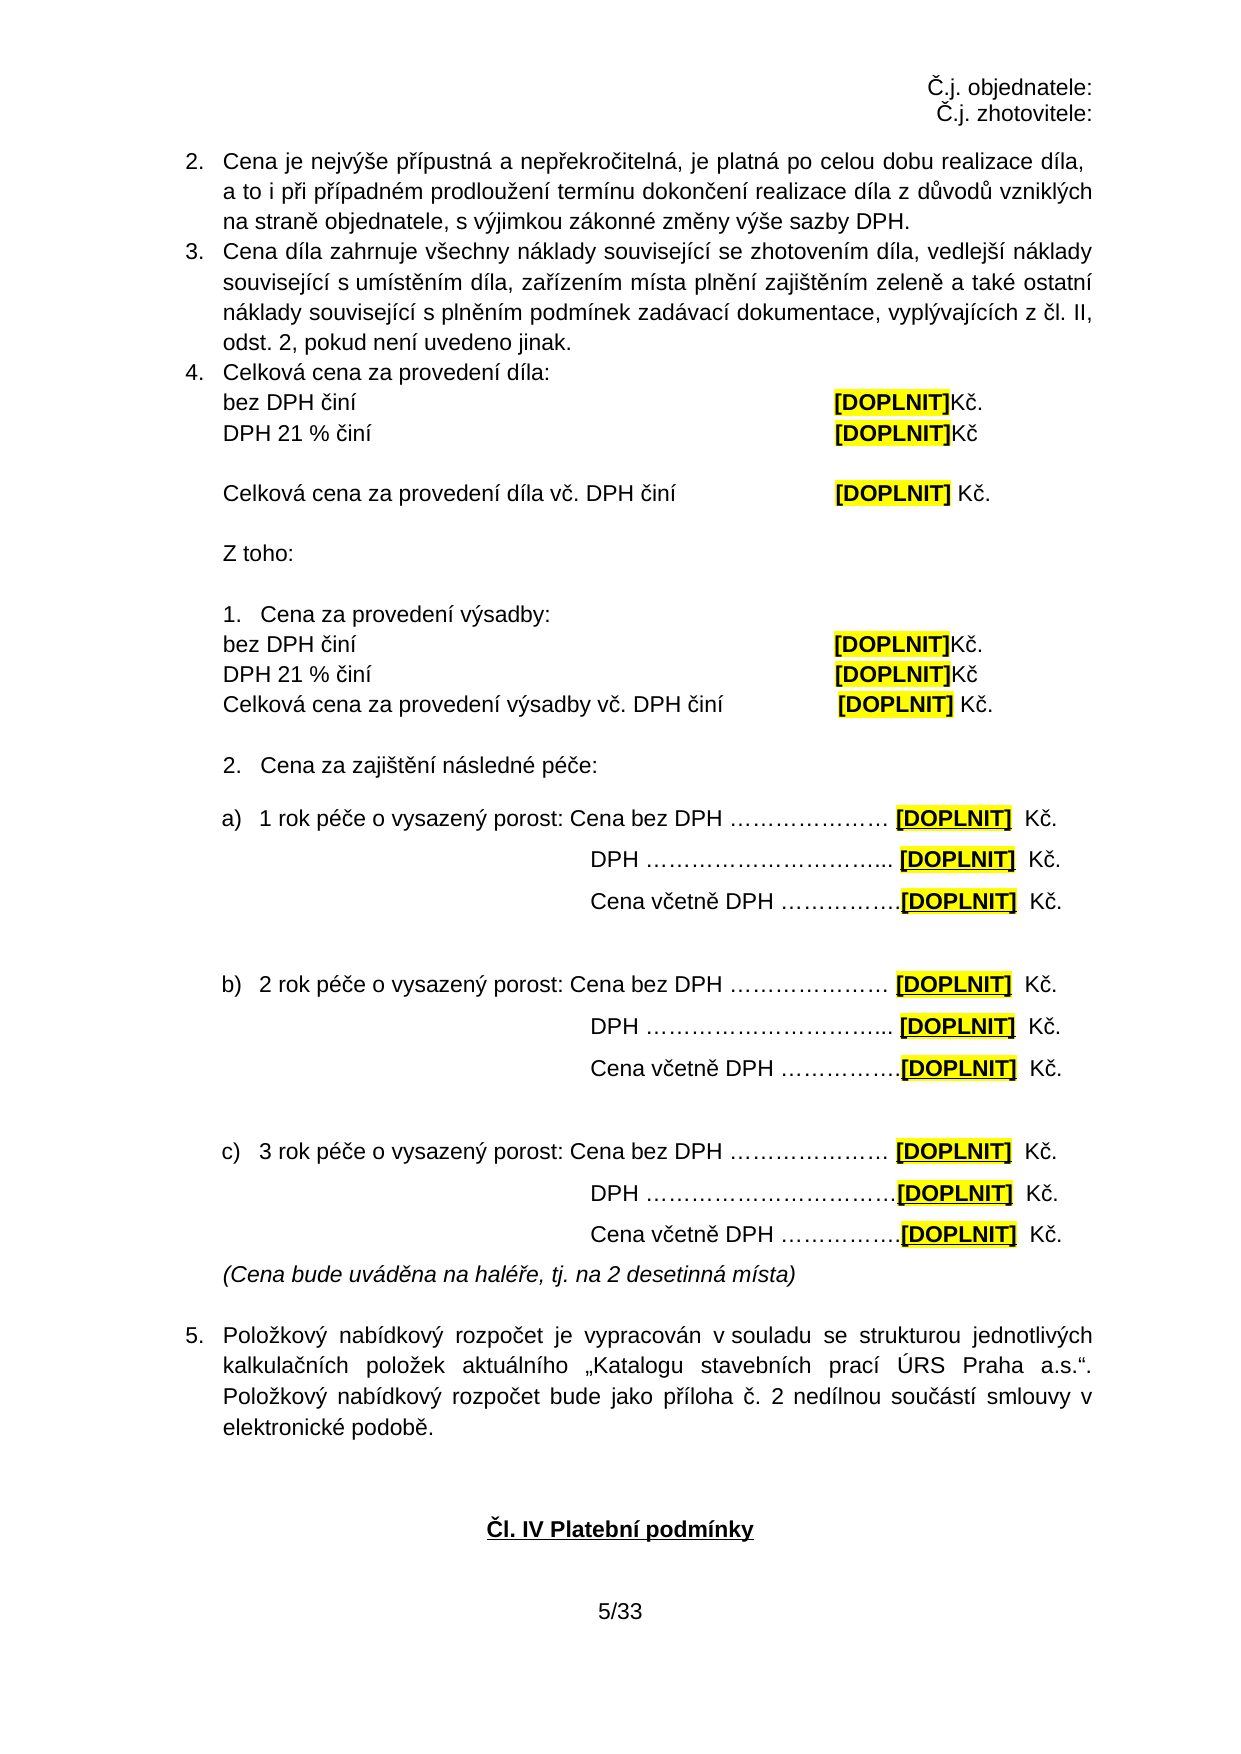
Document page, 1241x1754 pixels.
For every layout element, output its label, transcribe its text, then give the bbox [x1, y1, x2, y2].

text DPH …………………………... [DOPLNIT] Kč. [148, 1011, 1093, 1040]
text Cena včetně DPH …………….[DOPLNIT] Kč. [148, 1219, 1093, 1249]
list (Cena bude uváděna na haléře, tj. na 2 desetinná místa) [223, 1261, 1093, 1287]
list Celková cena za provedení díla vč. DPH činí [DOPLNIT] Kč. [223, 480, 835, 506]
list Z toho: [223, 540, 1093, 567]
list Cena je nejvýše přípustná a nepřekročitelná, je platná po celou dobu realizace díla, a to i při případném prodloužení termínu dokončení realizace díla z důvodů vzniklých na straně objednatele, s výjimkou zákonné změny výše sazby DPH. [185, 148, 1093, 234]
text DPH …………………………... [DOPLNIT] Kč. [148, 844, 1093, 874]
text Cena včetně DPH …………….[DOPLNIT] Kč. [148, 1053, 1093, 1082]
text Čl. IV Platební podmínky [148, 1516, 1093, 1543]
list Cena za provedení výsadby: [223, 601, 1093, 627]
list Celková cena za provedení díla vč. DPH činí [DOPLNIT] Kč. [951, 480, 1093, 506]
list bez DPH činí [DOPLNIT]Kč. [950, 389, 1093, 416]
list DPH 21 % činí [DOPLNIT]Kč Celková cena za provedení výsadby vč. DPH činí [DOPLNIT] Kč. [223, 661, 1093, 718]
text DPH ……………………………[DOPLNIT] Kč. [148, 1178, 1093, 1207]
list Celková cena za provedení díla: [185, 359, 1093, 385]
list bez DPH činí [DOPLNIT]Kč. [223, 631, 834, 657]
list Položkový nabídkový rozpočet je vypracován v souladu se strukturou jednotlivých kalkulačních položek aktuálního „Katalogu stavebních prací ÚRS Praha a.s.“. Položkový nabídkový rozpočet bude jako příloha č. 2 nedílnou součástí smlouvy v elektronické podobě. [185, 1322, 1093, 1441]
list DPH 21 % činí [DOPLNIT]Kč [223, 419, 1093, 476]
list bez DPH činí [DOPLNIT]Kč. [950, 631, 1093, 657]
list bez DPH činí [DOPLNIT]Kč. [223, 389, 834, 416]
list Cena za zajištění následné péče: [223, 752, 1093, 778]
list Cena díla zahrnuje všechny náklady související se zhotovením díla, vedlejší náklady související s umístěním díla, zařízením místa plnění zajištěním zeleně a také ostatní náklady související s plněním podmínek zadávací dokumentace, vyplývajících z čl. II, odst. 2, pokud není uvedeno jinak. [185, 238, 1093, 355]
list 3 rok péče o vysazený porost: Cena bez DPH ………………… [DOPLNIT] Kč. [221, 1136, 1093, 1165]
list 1 rok péče o vysazený porost: Cena bez DPH ………………… [DOPLNIT] Kč. [221, 803, 1093, 832]
list 2 rok péče o vysazený porost: Cena bez DPH ………………… [DOPLNIT] Kč. [221, 969, 1093, 999]
text Cena včetně DPH …………….[DOPLNIT] Kč. [148, 886, 1093, 915]
